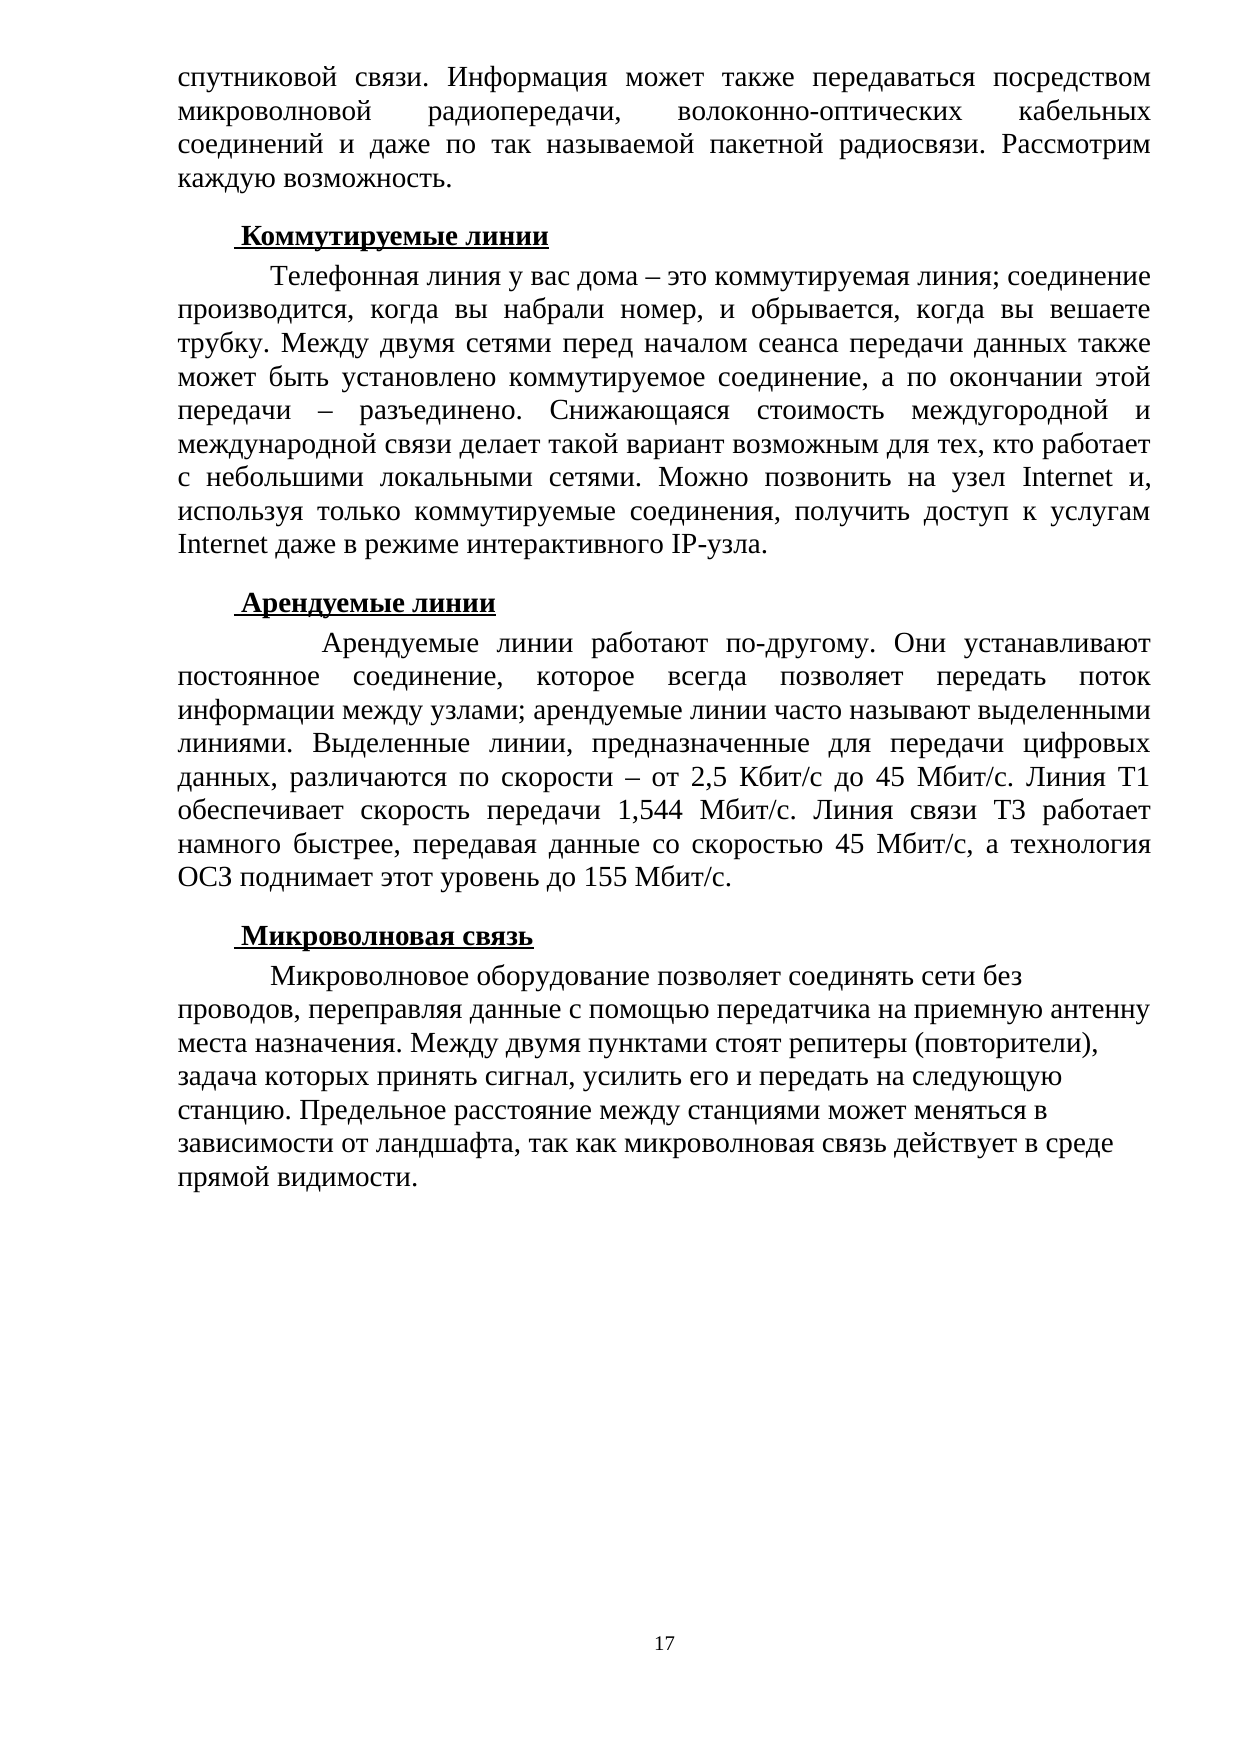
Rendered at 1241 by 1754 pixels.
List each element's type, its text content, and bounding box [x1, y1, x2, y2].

subtitle Арендуемые линии [177, 585, 1152, 618]
subtitle Коммутируемые линии [177, 218, 1152, 252]
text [177, 59, 1152, 193]
text Микроволновое оборудование позволяет соединять сети без проводов, переправляя данные с помощью передатчика на приемную антенну места назначения. Между двумя пунктами стоят репитеры (повторители), задача которых принять сигнал, усилить его и передать на следующую станцию. Предельное расстояние между станциями может меняться в зависимости от ландшафта, так как микроволновая связь действует в среде прямой видимости. [177, 958, 1152, 1193]
text Телефонная линия у вас дома – это коммутируемая линия; соединение производится, когда вы набрали номер, и обрывается, когда вы вешаете трубку. Между двумя сетями перед началом сеанса передачи данных также может быть установлено коммутируемое соединение, а по окончании этой передачи – разъединено. Снижающаяся стоимость междугородной и международной связи делает такой вариант возможным для тех, кто работает с небольшими локальными сетями. Можно позвонить на узел Internet и, используя только коммутируемые соединения, получить доступ к услугам Internet даже в режиме интерактивного IP-узла. [177, 258, 1152, 560]
text Арендуемые линии работают по-другому. Они устанавливают постоянное соединение, которое всегда позволяет передать поток информации между узлами; арендуемые линии часто называют выделенными линиями. Выделенные линии, предназначенные для передачи цифровых данных, различаются по скорости – от 2,5 Кбит/с до 45 Мбит/с. Линия Т1 обеспечивает скорость передачи 1,544 Мбит/с. Линия связи Т3 работает намного быстрее, передавая данные со скоростью 45 Мбит/с, а технология ОСЗ поднимает этот уровень до 155 Мбит/с. [177, 625, 1152, 893]
subtitle Микроволновая связь [177, 918, 1152, 952]
